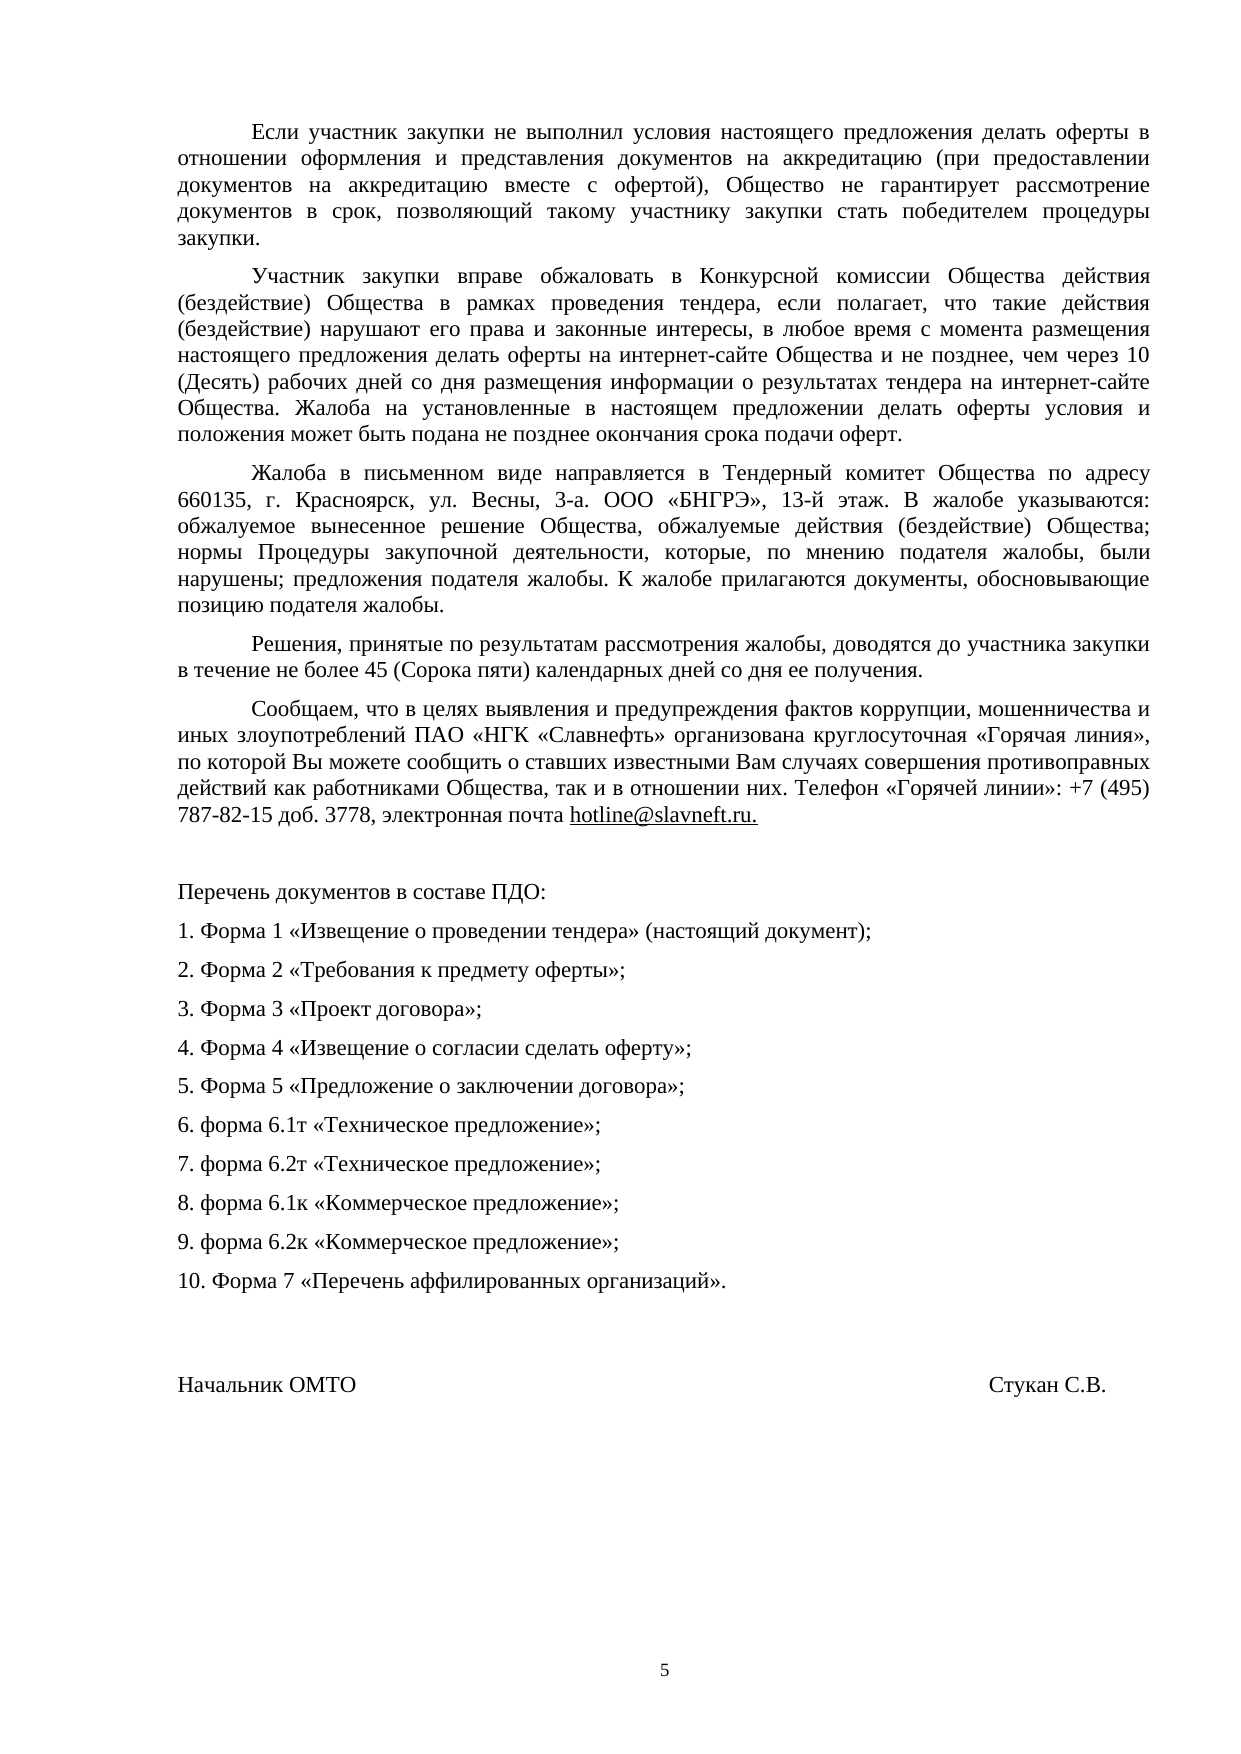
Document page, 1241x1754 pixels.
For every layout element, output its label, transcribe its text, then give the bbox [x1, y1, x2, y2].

text 9. форма 6.2к «Коммерческое предложение»; [177, 1228, 1152, 1254]
text 4. Форма 4 «Извещение о согласии сделать оферту»; [177, 1034, 1152, 1060]
text 10. Форма 7 «Перечень аффилированных организаций». [177, 1267, 1152, 1293]
text 5. Форма 5 «Предложение о заключении договора»; [177, 1073, 1152, 1099]
text 1. Форма 1 «Извещение о проведении тендера» (настоящий документ); [177, 917, 1152, 943]
text Участник закупки вправе обжаловать в Конкурсной комиссии Общества действия (бездействие) Общества в рамках проведения тендера, если полагает, что такие действия (бездействие) нарушают его права и законные интересы, в любое время с момента размещения настоящего предложения делать оферты на интернет-сайте Общества и не позднее, чем через 10 (Десять) рабочих дней со дня размещения информации о результатах тендера на интернет-сайте Общества. Жалоба на установленные в настоящем предложении делать оферты условия и положения может быть подана не позднее окончания срока подачи оферт. [177, 262, 1152, 447]
text 2. Форма 2 «Требования к предмету оферты»; [177, 956, 1152, 982]
text Начальник ОМТО Стукан С.В. [177, 1371, 1152, 1397]
text Сообщаем, что в целях выявления и предупреждения фактов коррупции, мошенничества и иных злоупотреблений ПАО «НГК «Славнефть» организована круглосуточная «Горячая линия», по которой Вы можете сообщить о ставших известными Вам случаях совершения противоправных действий как работниками Общества, так и в отношении них. Телефон «Горячей линии»: +7 (495) 787-82-15 доб. 3778, электронная почта hotline@slavneft.ru. [177, 695, 1152, 827]
text 8. форма 6.1к «Коммерческое предложение»; [177, 1189, 1152, 1216]
text Решения, принятые по результатам рассмотрения жалобы, доводятся до участника закупки в течение не более 45 (Сорока пяти) календарных дней со дня ее получения. [177, 630, 1152, 683]
text Если участник закупки не выполнил условия настоящего предложения делать оферты в отношении оформления и представления документов на аккредитацию (при предоставлении документов на аккредитацию вместе с офертой), Общество не гарантирует рассмотрение документов в срок, позволяющий такому участнику закупки стать победителем процедуры закупки. [177, 118, 1152, 250]
text Перечень документов в составе ПДО: [177, 878, 1152, 905]
text 7. форма 6.2т «Техническое предложение»; [177, 1150, 1152, 1177]
text Жалоба в письменном виде направляется в Тендерный комитет Общества по адресу 660135, г. Красноярск, ул. Весны, 3-а. ООО «БНГРЭ», 13-й этаж. В жалобе указываются: обжалуемое вынесенное решение Общества, обжалуемые действия (бездействие) Общества; нормы Процедуры закупочной деятельности, которые, по мнению подателя жалобы, были нарушены; предложения подателя жалобы. К жалобе прилагаются документы, обосновывающие позицию подателя жалобы. [177, 459, 1152, 617]
text 6. форма 6.1т «Техническое предложение»; [177, 1111, 1152, 1138]
text 3. Форма 3 «Проект договора»; [177, 995, 1152, 1021]
